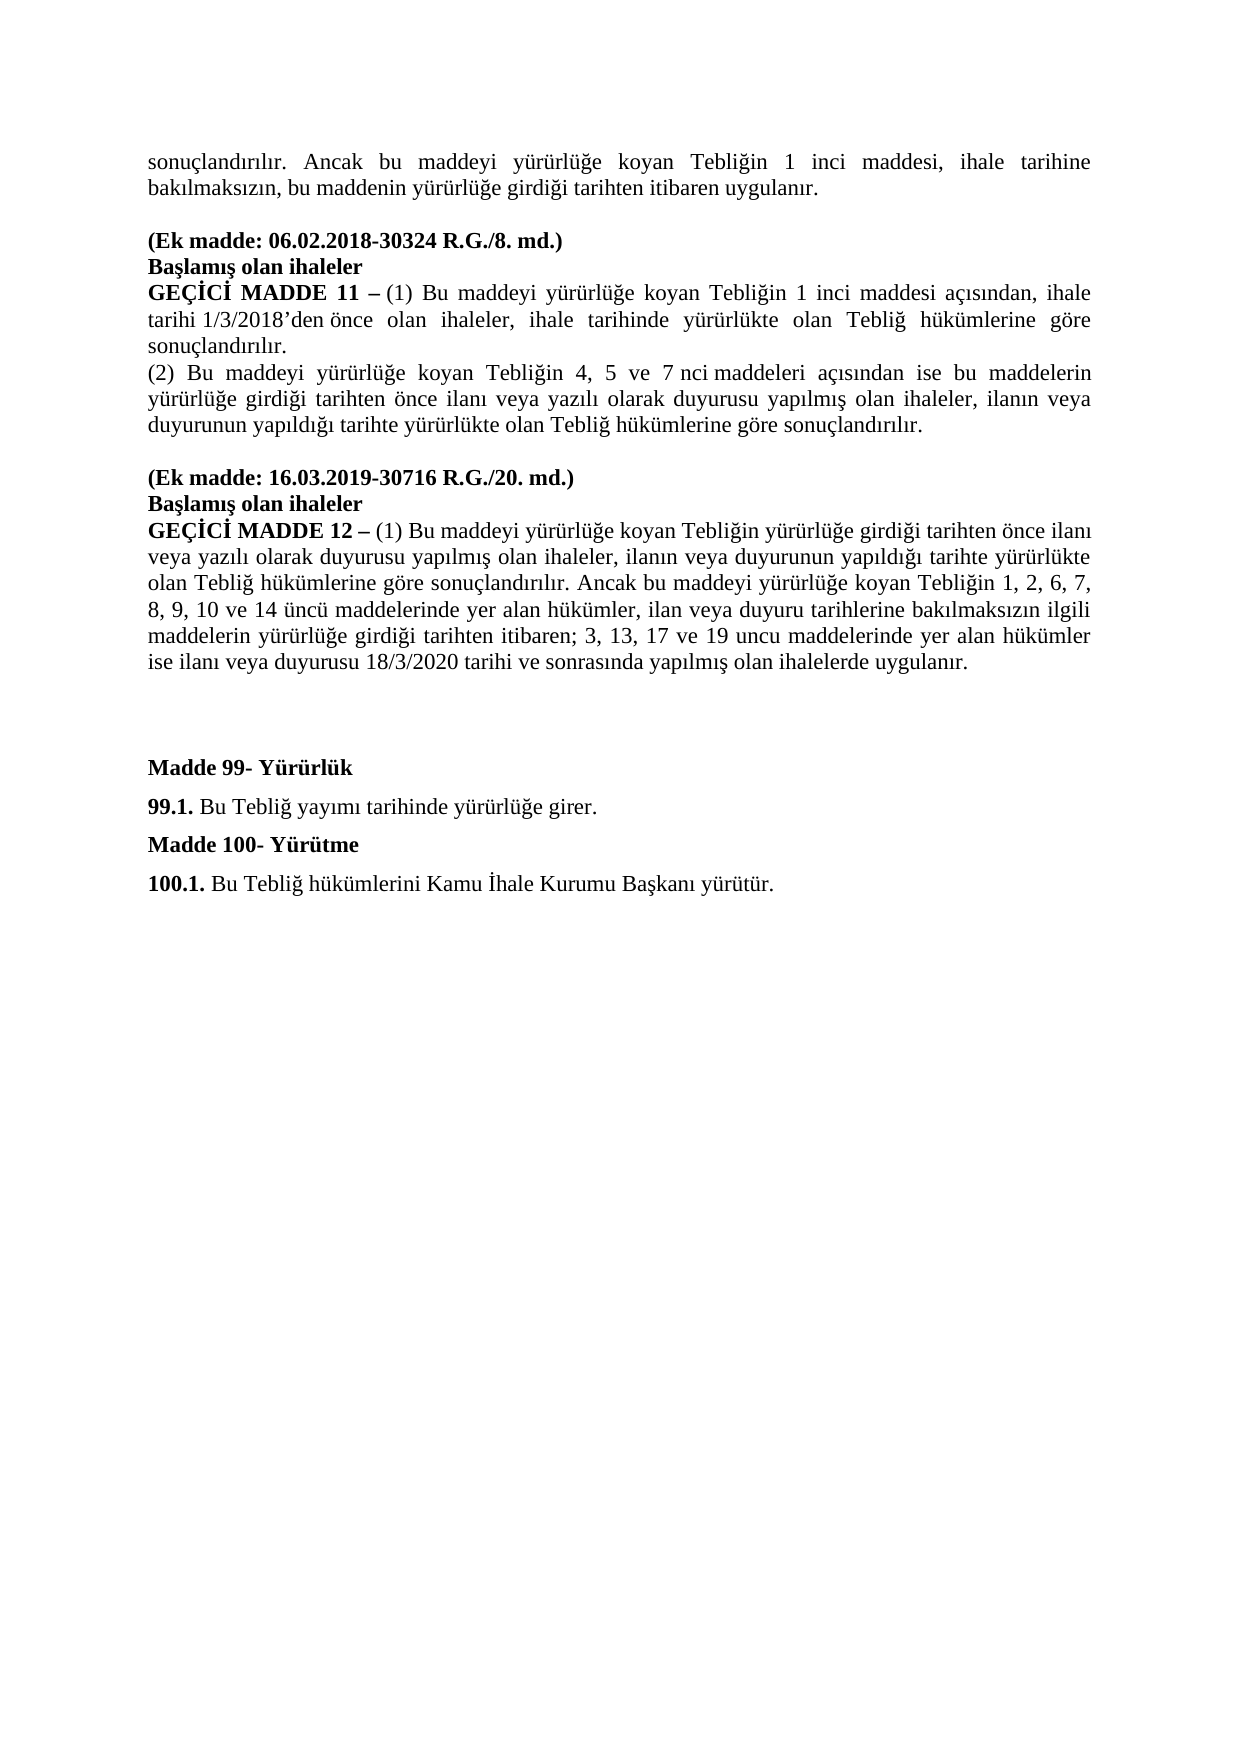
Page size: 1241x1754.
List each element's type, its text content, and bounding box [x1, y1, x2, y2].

text Madde 99- Yürürlük [148, 754, 1092, 780]
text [148, 148, 1092, 200]
text (Ek madde: 06.02.2018-30324 R.G./8. md.) [148, 227, 1092, 253]
text Başlamış olan ihaleler [148, 490, 1092, 517]
text GEÇİCİ MADDE 12 – (1) Bu maddeyi yürürlüğe koyan Tebliğin yürürlüğe girdiği tarihten önce ilanı veya yazılı olarak duyurusu yapılmış olan ihaleler, ilanın veya duyurunun yapıldığı tarihte yürürlükte olan Tebliğ hükümlerine göre sonuçlandırılır. Ancak bu maddeyi yürürlüğe koyan Tebliğin 1, 2, 6, 7, 8, 9, 10 ve 14 üncü maddelerinde yer alan hükümler, ilan veya duyuru tarihlerine bakılmaksızın ilgili maddelerin yürürlüğe girdiği tarihten itibaren; 3, 13, 17 ve 19 uncu maddelerinde yer alan hükümler ise ilanı veya duyurusu 18/3/2020 tarihi ve sonrasında yapılmış olan ihalelerde uygulanır. [148, 517, 1092, 675]
text (Ek madde: 16.03.2019-30716 R.G./20. md.) [148, 464, 1092, 490]
text 100.1. Bu Tebliğ hükümlerini Kamu İhale Kurumu Başkanı yürütür. [148, 870, 1092, 897]
text Madde 100- Yürütme [148, 832, 1092, 858]
text (2) Bu maddeyi yürürlüğe koyan Tebliğin 4, 5 ve 7 nci maddeleri açısından ise bu maddelerin yürürlüğe girdiği tarihten önce ilanı veya yazılı olarak duyurusu yapılmış olan ihaleler, ilanın veya duyurunun yapıldığı tarihte yürürlükte olan Tebliğ hükümlerine göre sonuçlandırılır. [148, 358, 1092, 438]
text GEÇİCİ MADDE 11 – (1) Bu maddeyi yürürlüğe koyan Tebliğin 1 inci maddesi açısından, ihale tarihi 1/3/2018’den önce olan ihaleler, ihale tarihinde yürürlükte olan Tebliğ hükümlerine göre sonuçlandırılır. [148, 279, 1092, 358]
text 99.1. Bu Tebliğ yayımı tarihinde yürürlüğe girer. [148, 793, 1092, 819]
text Başlamış olan ihaleler [148, 253, 1092, 279]
